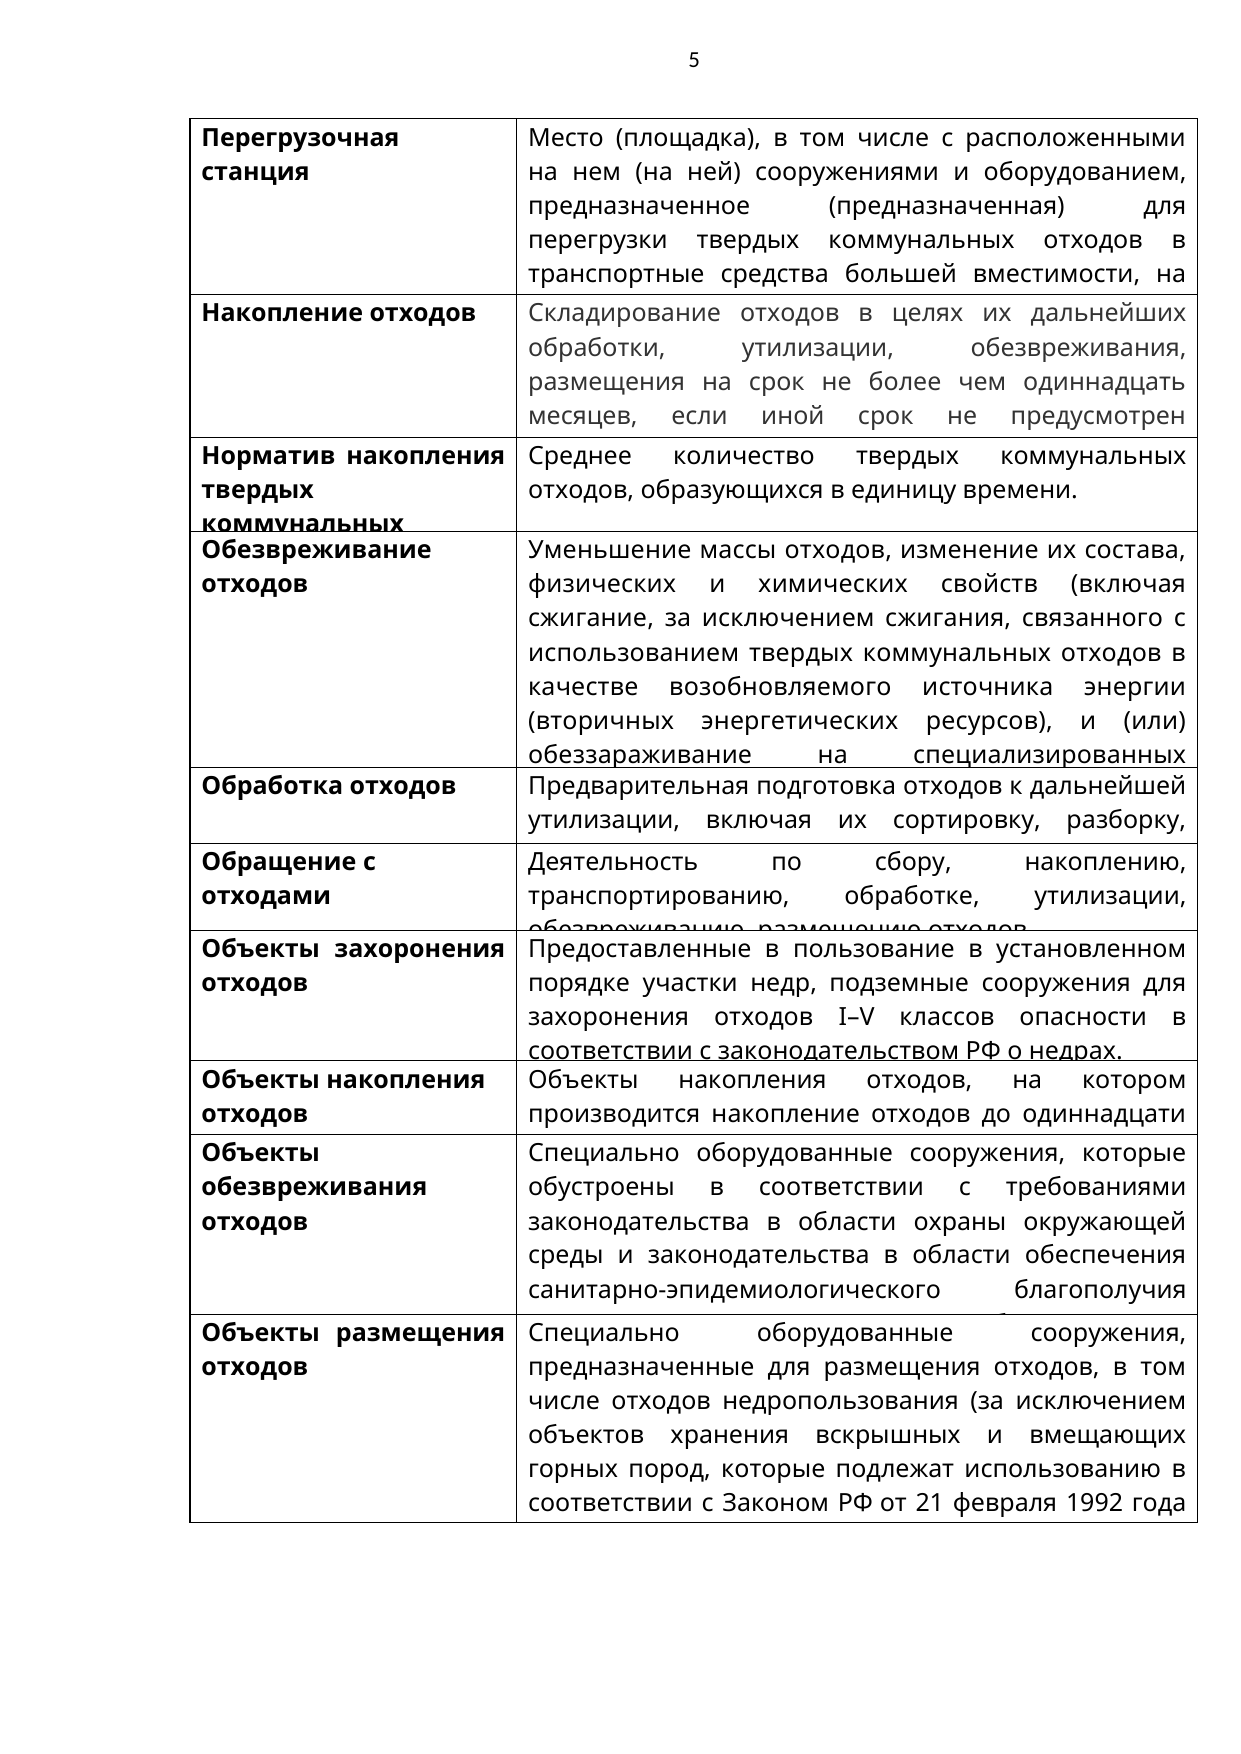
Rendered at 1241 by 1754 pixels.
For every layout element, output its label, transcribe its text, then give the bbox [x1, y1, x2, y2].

table_cell Накопление отходов [191, 295, 516, 437]
table_cell Предоставленные в пользование в установленном порядке участки недр, подземные сооружения для захоронения отходов I–V классов опасности в соответствии с законодательством РФ о недрах. [517, 931, 1197, 1060]
table_cell Обработка отходов [191, 768, 516, 842]
table_cell Объекты накопления отходов, на котором производится накопление отходов до одиннадцати месяцев. [517, 1061, 1197, 1134]
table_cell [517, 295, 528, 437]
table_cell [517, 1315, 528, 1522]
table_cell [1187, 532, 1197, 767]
table_cell Место (площадка), в том числе с расположенными на нем (на ней) сооружениями и оборудованием, предназначенное (предназначенная) для перегрузки твердых коммунальных отходов в транспортные средства большей вместимости, на котором (на которой) допускается создание площадок накопления твердых коммунальных отходов; [517, 119, 1197, 294]
table_cell Обращение с отходами [191, 844, 516, 929]
table_cell Предварительная подготовка отходов к дальнейшей утилизации, включая их сортировку, разборку, очистку. [517, 768, 1197, 842]
table_cell Обезвреживание отходов [191, 532, 516, 767]
table_cell Объекты размещения отходов [191, 1315, 516, 1522]
table_cell Перегрузочная станция [191, 119, 516, 294]
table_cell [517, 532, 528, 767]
table_cell Специально оборудованные сооружения, которые обустроены в соответствии с требованиями законодательства в области охраны окружающей среды и законодательства в области обеспечения санитарно-эпидемиологического благополучия населения и предназначены для обезвреживания отходов. [517, 1135, 1197, 1314]
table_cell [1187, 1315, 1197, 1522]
table_cell Объекты обезвреживания отходов [191, 1135, 516, 1314]
table_cell Среднее количество твердых коммунальных отходов, образующихся в единицу времени. [517, 438, 1197, 531]
table_cell Объекты захоронения отходов [191, 931, 516, 1060]
table_cell Объекты накопления отходов [191, 1061, 516, 1134]
table_cell Норматив накопления твердых коммунальных отходов [191, 438, 516, 531]
table_cell Деятельность по сбору, накоплению, транспортированию, обработке, утилизации, обезвреживанию, размещению отходов. [517, 844, 1197, 929]
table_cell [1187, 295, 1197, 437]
